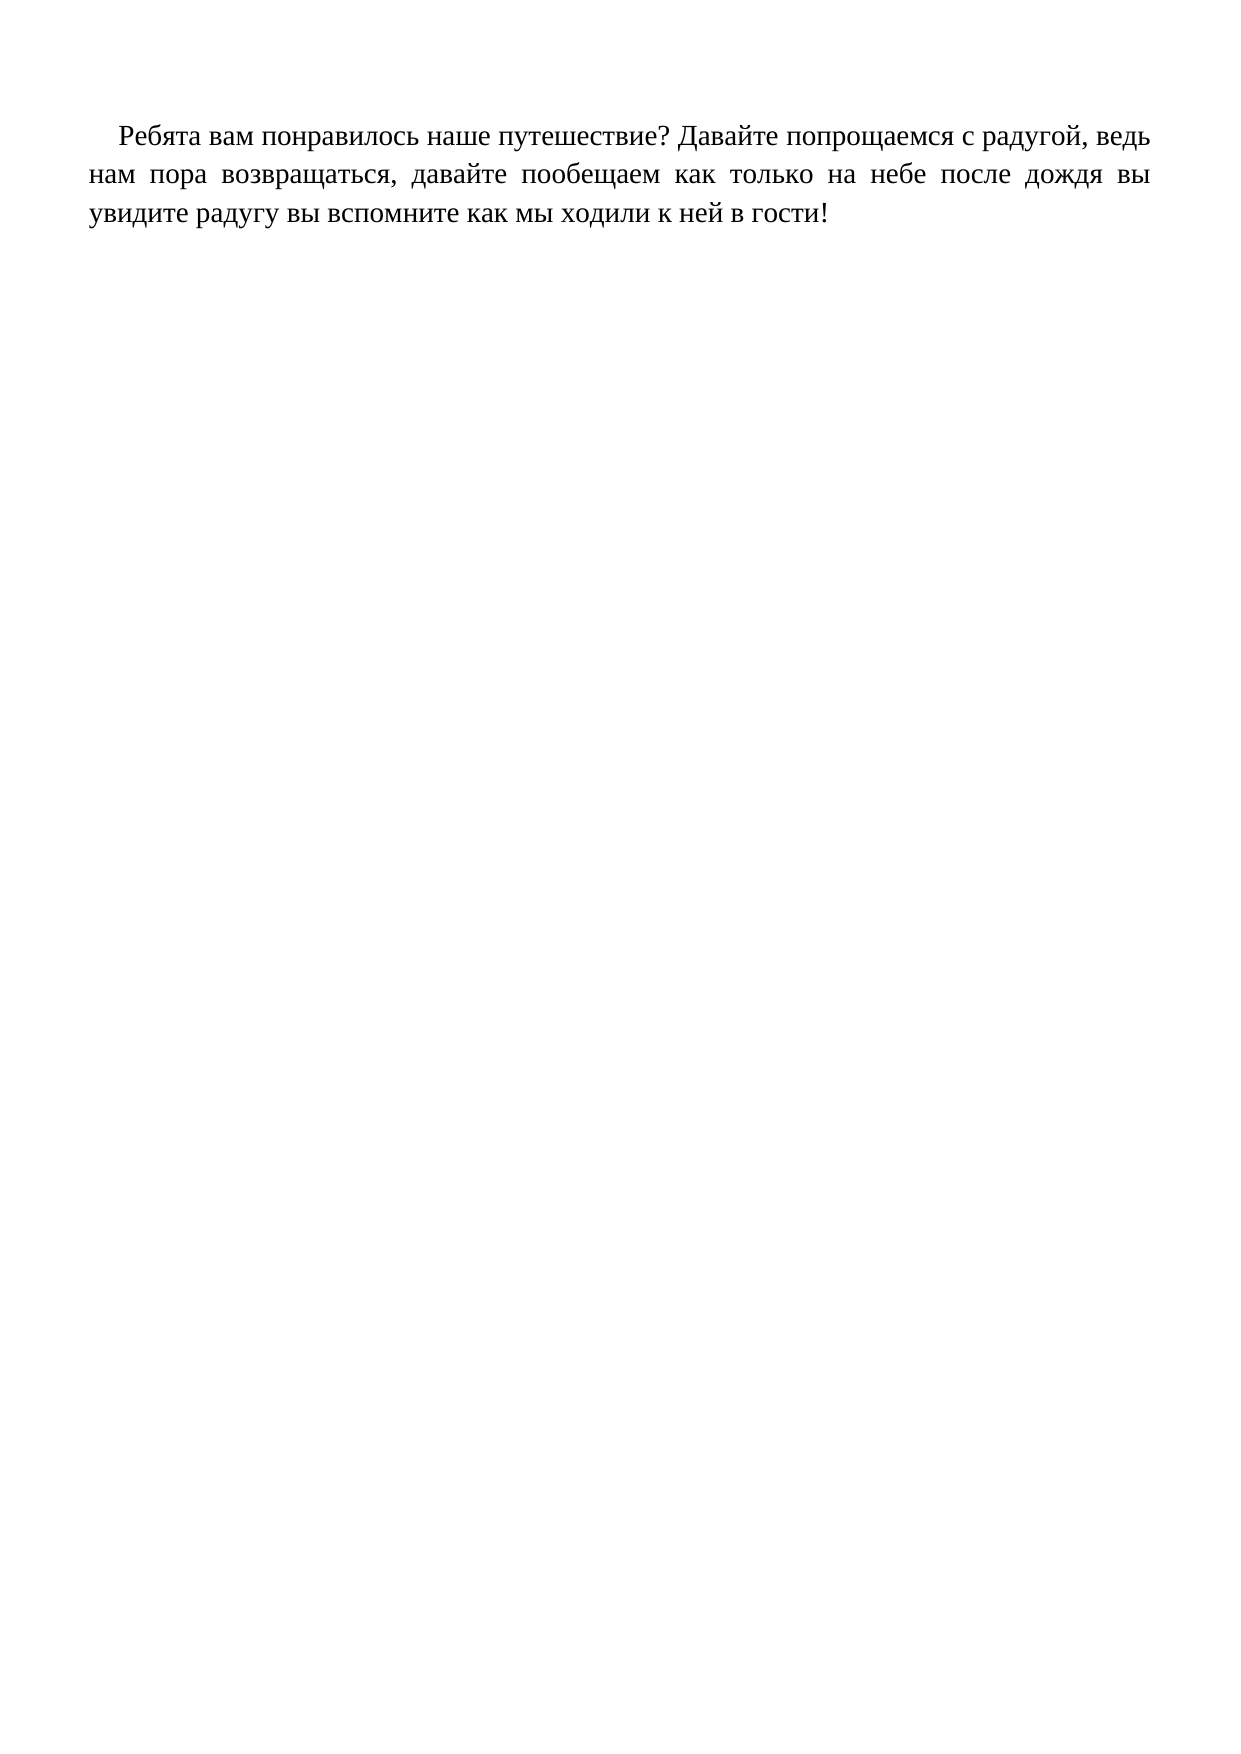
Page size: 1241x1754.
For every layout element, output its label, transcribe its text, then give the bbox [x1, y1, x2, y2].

text Ребята вам понравилось наше путешествие? Давайте попрощаемся с радугой, ведь нам пора возвращаться, давайте пообещаем как только на небе после дождя вы увидите радугу вы вспомните как мы ходили к ней в гости! [88, 118, 1152, 229]
